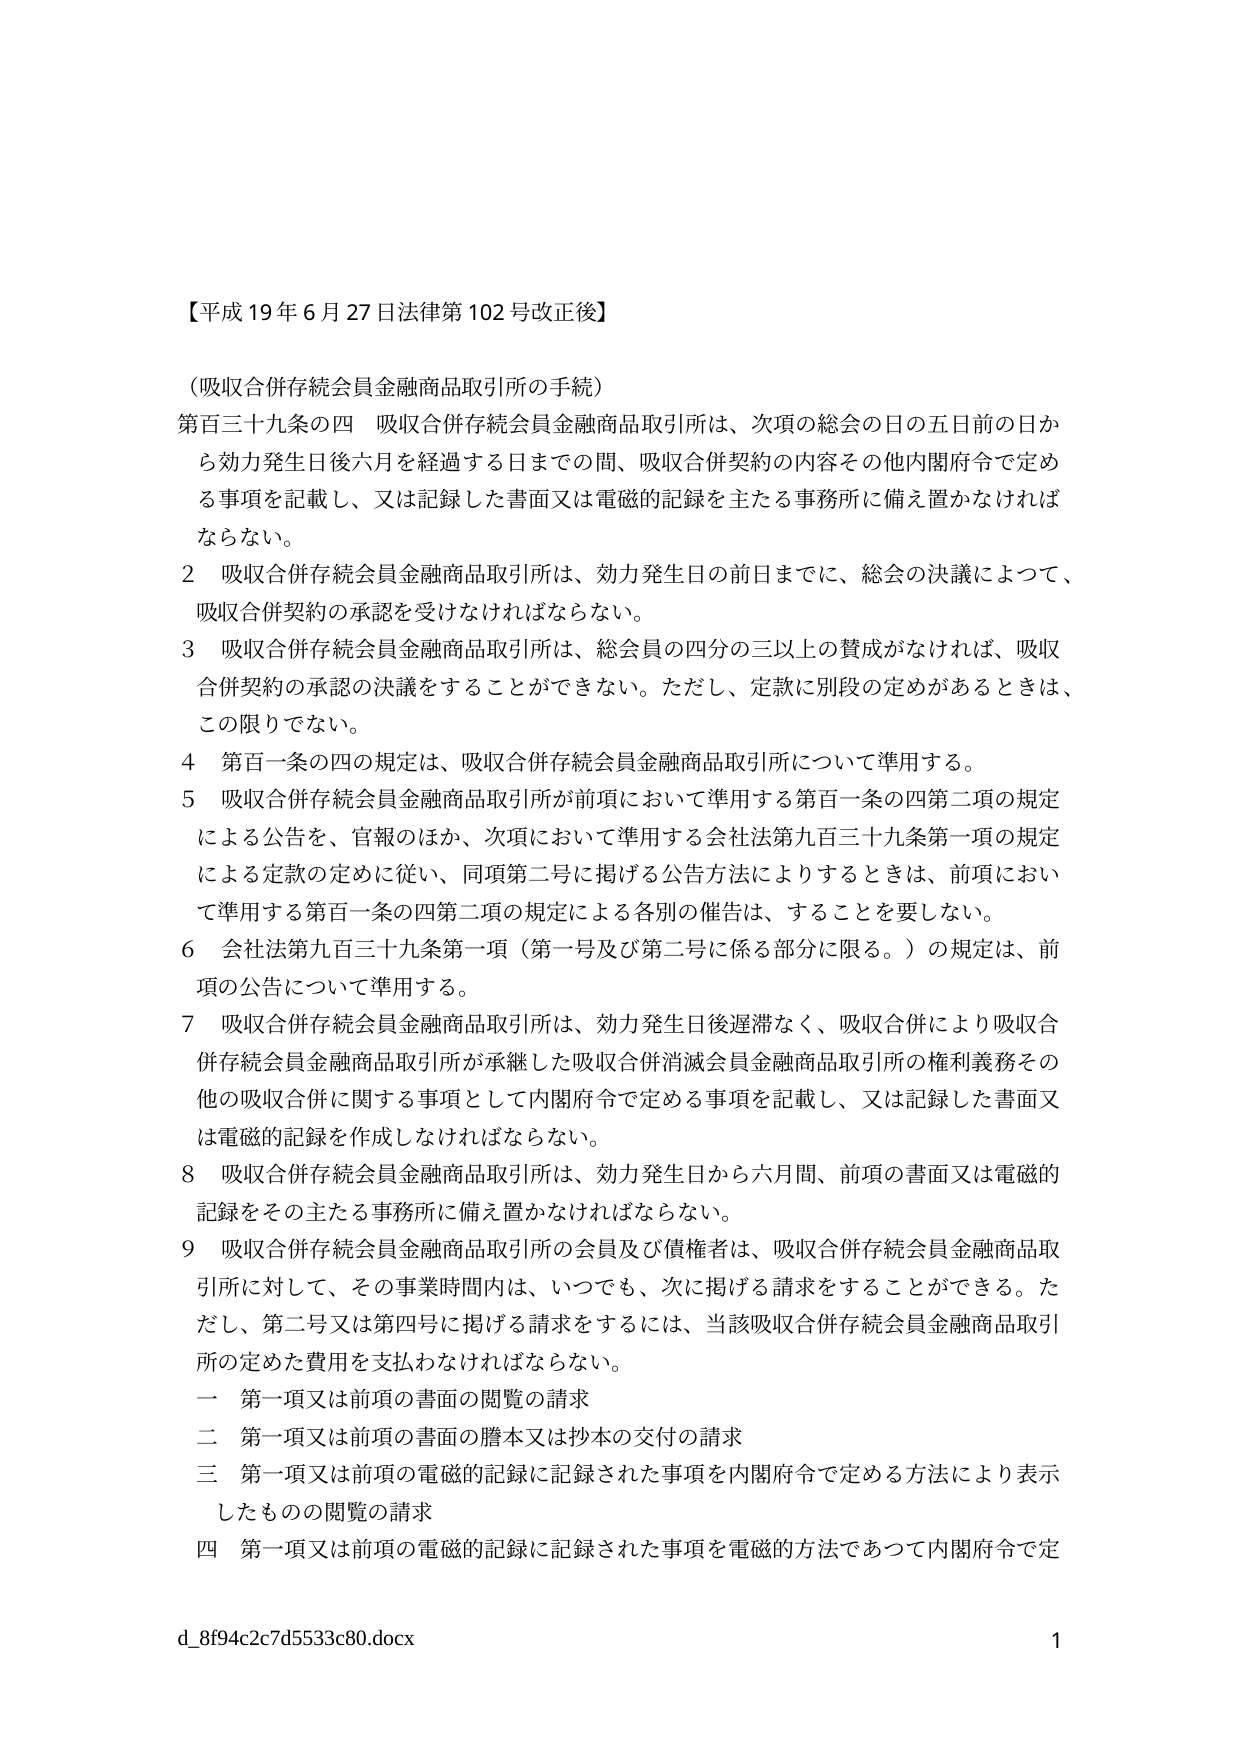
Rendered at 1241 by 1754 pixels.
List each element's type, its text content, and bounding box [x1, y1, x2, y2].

text ８ 吸収合併存続会員金融商品取引所は、効力発生日から六月間、前項の書面又は電磁的記録をその主たる事務所に備え置かなければならない。 [177, 1154, 1063, 1229]
text ４ 第百一条の四の規定は、吸収合併存続会員金融商品取引所について準用する。 [177, 742, 1063, 779]
text ９ 吸収合併存続会員金融商品取引所の会員及び債権者は、吸収合併存続会員金融商品取引所に対して、その事業時間内は、いつでも、次に掲げる請求をすることができる。ただし、第二号又は第四号に掲げる請求をするには、当該吸収合併存続会員金融商品取引所の定めた費用を支払わなければならない。 [177, 1229, 1063, 1379]
text ５ 吸収合併存続会員金融商品取引所が前項において準用する第百一条の四第二項の規定による公告を、官報のほか、次項において準用する会社法第九百三十九条第一項の規定による定款の定めに従い、同項第二号に掲げる公告方法によりするときは、前項において準用する第百一条の四第二項の規定による各別の催告は、することを要しない。 [177, 779, 1063, 929]
text （吸収合併存続会員金融商品取引所の手続） [177, 367, 1063, 404]
text ７ 吸収合併存続会員金融商品取引所は、効力発生日後遅滞なく、吸収合併により吸収合併存続会員金融商品取引所が承継した吸収合併消滅会員金融商品取引所の権利義務その他の吸収合併に関する事項として内閣府令で定める事項を記載し、又は記録した書面又は電磁的記録を作成しなければならない。 [177, 1004, 1063, 1154]
text 二 第一項又は前項の書面の謄本又は抄本の交付の請求 [196, 1417, 1063, 1454]
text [196, 1529, 1063, 1567]
text 第百三十九条の四 吸収合併存続会員金融商品取引所は、次項の総会の日の五日前の日から効力発生日後六月を経過する日までの間、吸収合併契約の内容その他内閣府令で定める事項を記載し、又は記録した書面又は電磁的記録を主たる事務所に備え置かなければならない。 [177, 404, 1063, 554]
text ３ 吸収合併存続会員金融商品取引所は、総会員の四分の三以上の賛成がなければ、吸収合併契約の承認の決議をすることができない。ただし、定款に別段の定めがあるときは、この限りでない。 [177, 629, 1063, 742]
text 一 第一項又は前項の書面の閲覧の請求 [196, 1379, 1063, 1417]
text ６ 会社法第九百三十九条第一項（第一号及び第二号に係る部分に限る。）の規定は、前項の公告について準用する。 [177, 929, 1063, 1004]
text ２ 吸収合併存続会員金融商品取引所は、効力発生日の前日までに、総会の決議によつて、吸収合併契約の承認を受けなければならない。 [177, 554, 1063, 629]
text 三 第一項又は前項の電磁的記録に記録された事項を内閣府令で定める方法により表示したものの閲覧の請求 [196, 1454, 1063, 1529]
text 【平成19年6月27日法律第102号改正後】 [177, 292, 1063, 329]
